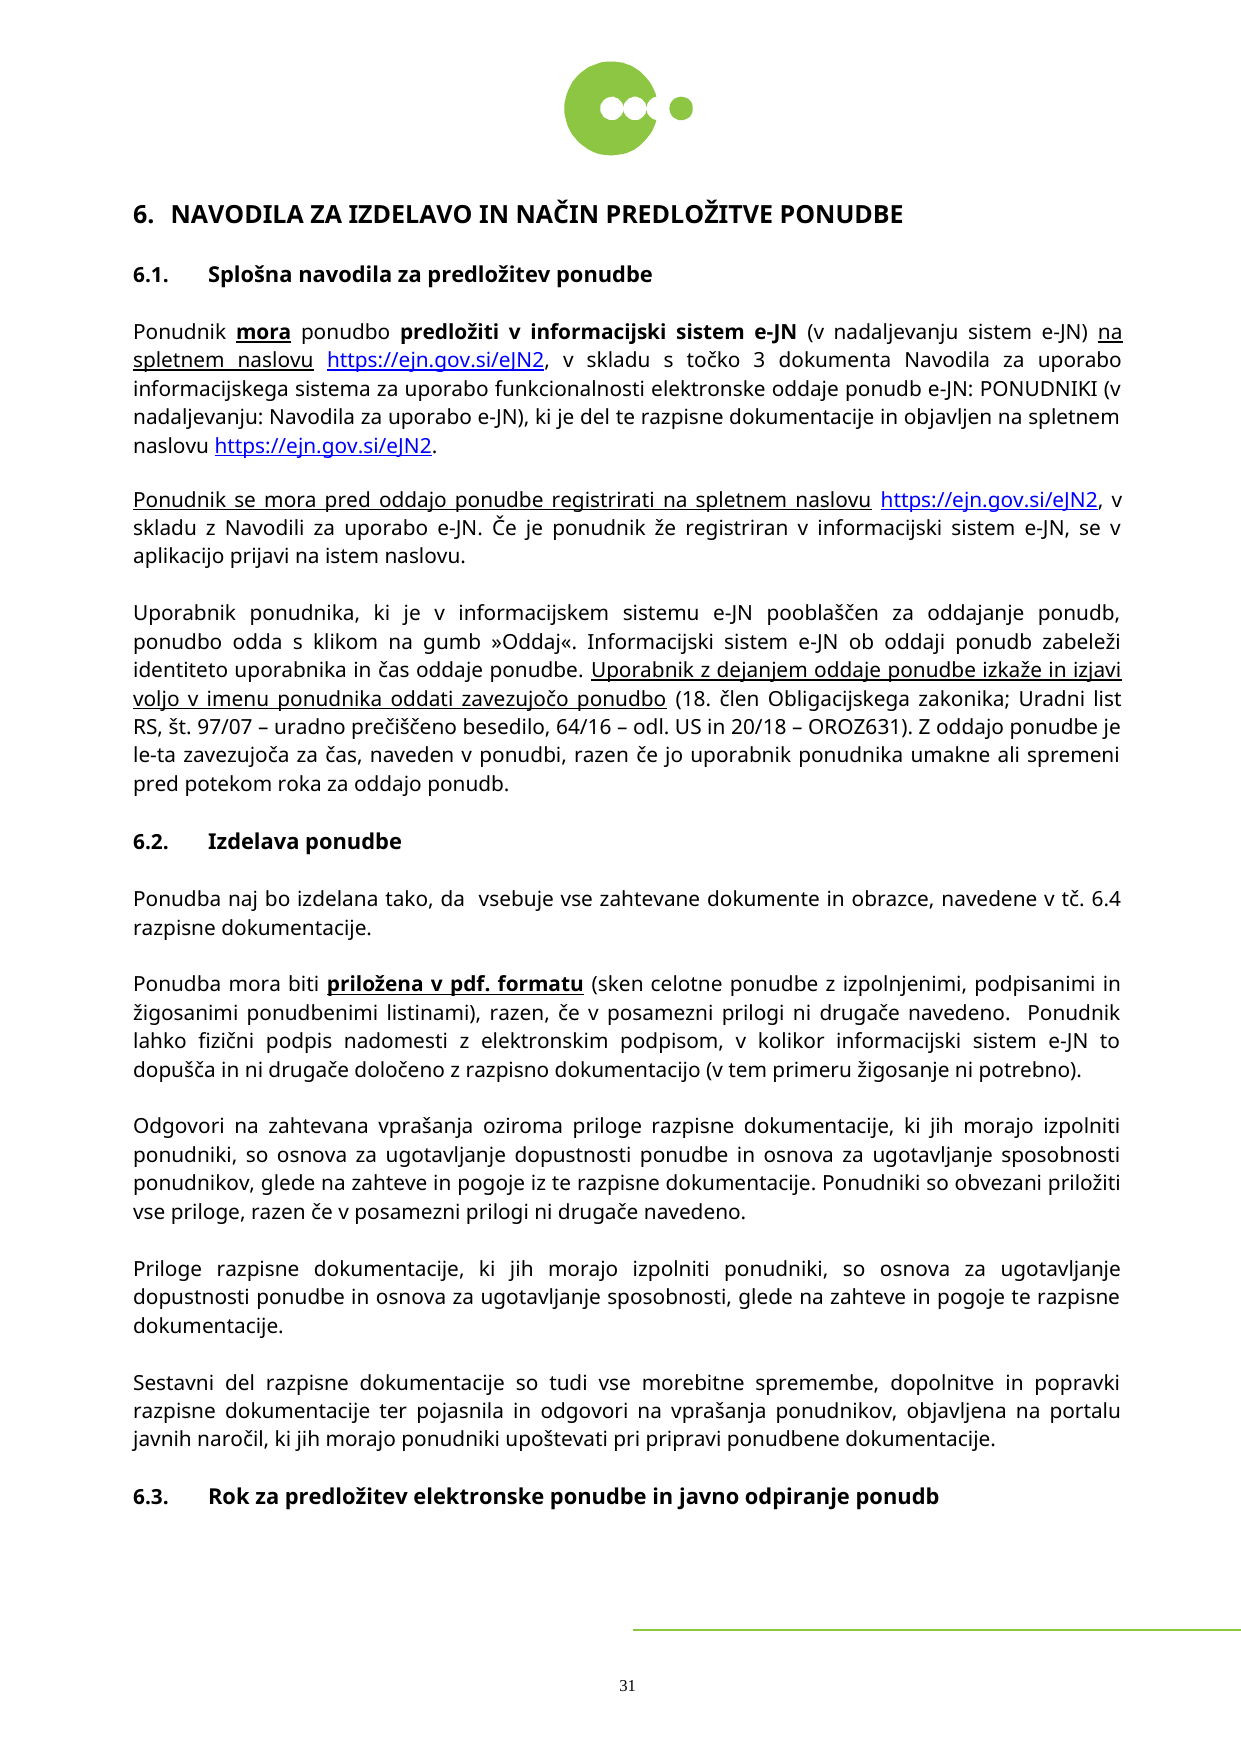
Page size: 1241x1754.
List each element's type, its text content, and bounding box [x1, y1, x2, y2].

list Izdelava ponudbe [133, 826, 1122, 856]
text Ponudnik se mora pred oddajo ponudbe registrirati na spletnem naslovu https://ejn.gov.si/eJN2, v skladu z Navodili za uporabo e-JN. Če je ponudnik že registriran v informacijski sistem e-JN, se v aplikacijo prijavi na istem naslovu. [133, 485, 1122, 570]
text Ponudba mora biti priložena v pdf. formatu (sken celotne ponudbe z izpolnjenimi, podpisanimi in žigosanimi ponudbenimi listinami), razen, če v posamezni prilogi ni drugače navedeno. Ponudnik lahko fizični podpis nadomesti z elektronskim podpisom, v kolikor informacijski sistem e-JN to dopušča in ni drugače določeno z razpisno dokumentacijo (v tem primeru žigosanje ni potrebno). [133, 969, 1122, 1083]
text Sestavni del razpisne dokumentacije so tudi vse morebitne spremembe, dopolnitve in popravki razpisne dokumentacije ter pojasnila in odgovori na vprašanja ponudnikov, objavljena na portalu javnih naročil, ki jih morajo ponudniki upoštevati pri pripravi ponudbene dokumentacije. [133, 1368, 1122, 1453]
text Odgovori na zahtevana vprašanja oziroma priloge razpisne dokumentacije, ki jih morajo izpolniti ponudniki, so osnova za ugotavljanje dopustnosti ponudbe in osnova za ugotavljanje sposobnosti ponudnikov, glede na zahteve in pogoje iz te razpisne dokumentacije. Ponudniki so obvezani priložiti vse priloge, razen če v posamezni prilogi ni drugače navedeno. [133, 1112, 1122, 1225]
list Rok za predložitev elektronske ponudbe in javno odpiranje ponudb [133, 1481, 1122, 1511]
list NAVODILA ZA IZDELAVO IN NAČIN PREDLOŽITVE PONUDBE [133, 196, 1122, 230]
list Splošna navodila za predložitev ponudbe [133, 259, 1122, 288]
text Priloge razpisne dokumentacije, ki jih morajo izpolniti ponudniki, so osnova za ugotavljanje dopustnosti ponudbe in osnova za ugotavljanje sposobnosti, glede na zahteve in pogoje te razpisne dokumentacije. [133, 1254, 1122, 1339]
text Ponudba naj bo izdelana tako, da vsebuje vse zahtevane dokumente in obrazce, navedene v tč. 6.4 razpisne dokumentacije. [133, 884, 1122, 941]
text Uporabnik ponudnika, ki je v informacijskem sistemu e-JN pooblaščen za oddajanje ponudb, ponudbo odda s klikom na gumb »Oddaj«. Informacijski sistem e-JN ob oddaji ponudb zabeleži identiteto uporabnika in čas oddaje ponudbe. Uporabnik z dejanjem oddaje ponudbe izkaže in izjavi voljo v imenu ponudnika oddati zavezujočo ponudbo (18. člen Obligacijskega zakonika; Uradni list RS, št. 97/07 – uradno prečiščeno besedilo, 64/16 – odl. US in 20/18 – OROZ631). Z oddajo ponudbe je le-ta zavezujoča za čas, naveden v ponudbi, razen če jo uporabnik ponudnika umakne ali spremeni pred potekom roka za oddajo ponudb. [133, 598, 1122, 797]
text Ponudnik mora ponudbo predložiti v informacijski sistem e-JN (v nadaljevanju sistem e-JN) na spletnem naslovu https://ejn.gov.si/eJN2, v skladu s točko 3 dokumenta Navodila za uporabo informacijskega sistema za uporabo funkcionalnosti elektronske oddaje ponudb e-JN: PONUDNIKI (v nadaljevanju: Navodila za uporabo e-JN), ki je del te razpisne dokumentacije in objavljen na spletnem naslovu https://ejn.gov.si/eJN2. [133, 317, 1122, 459]
